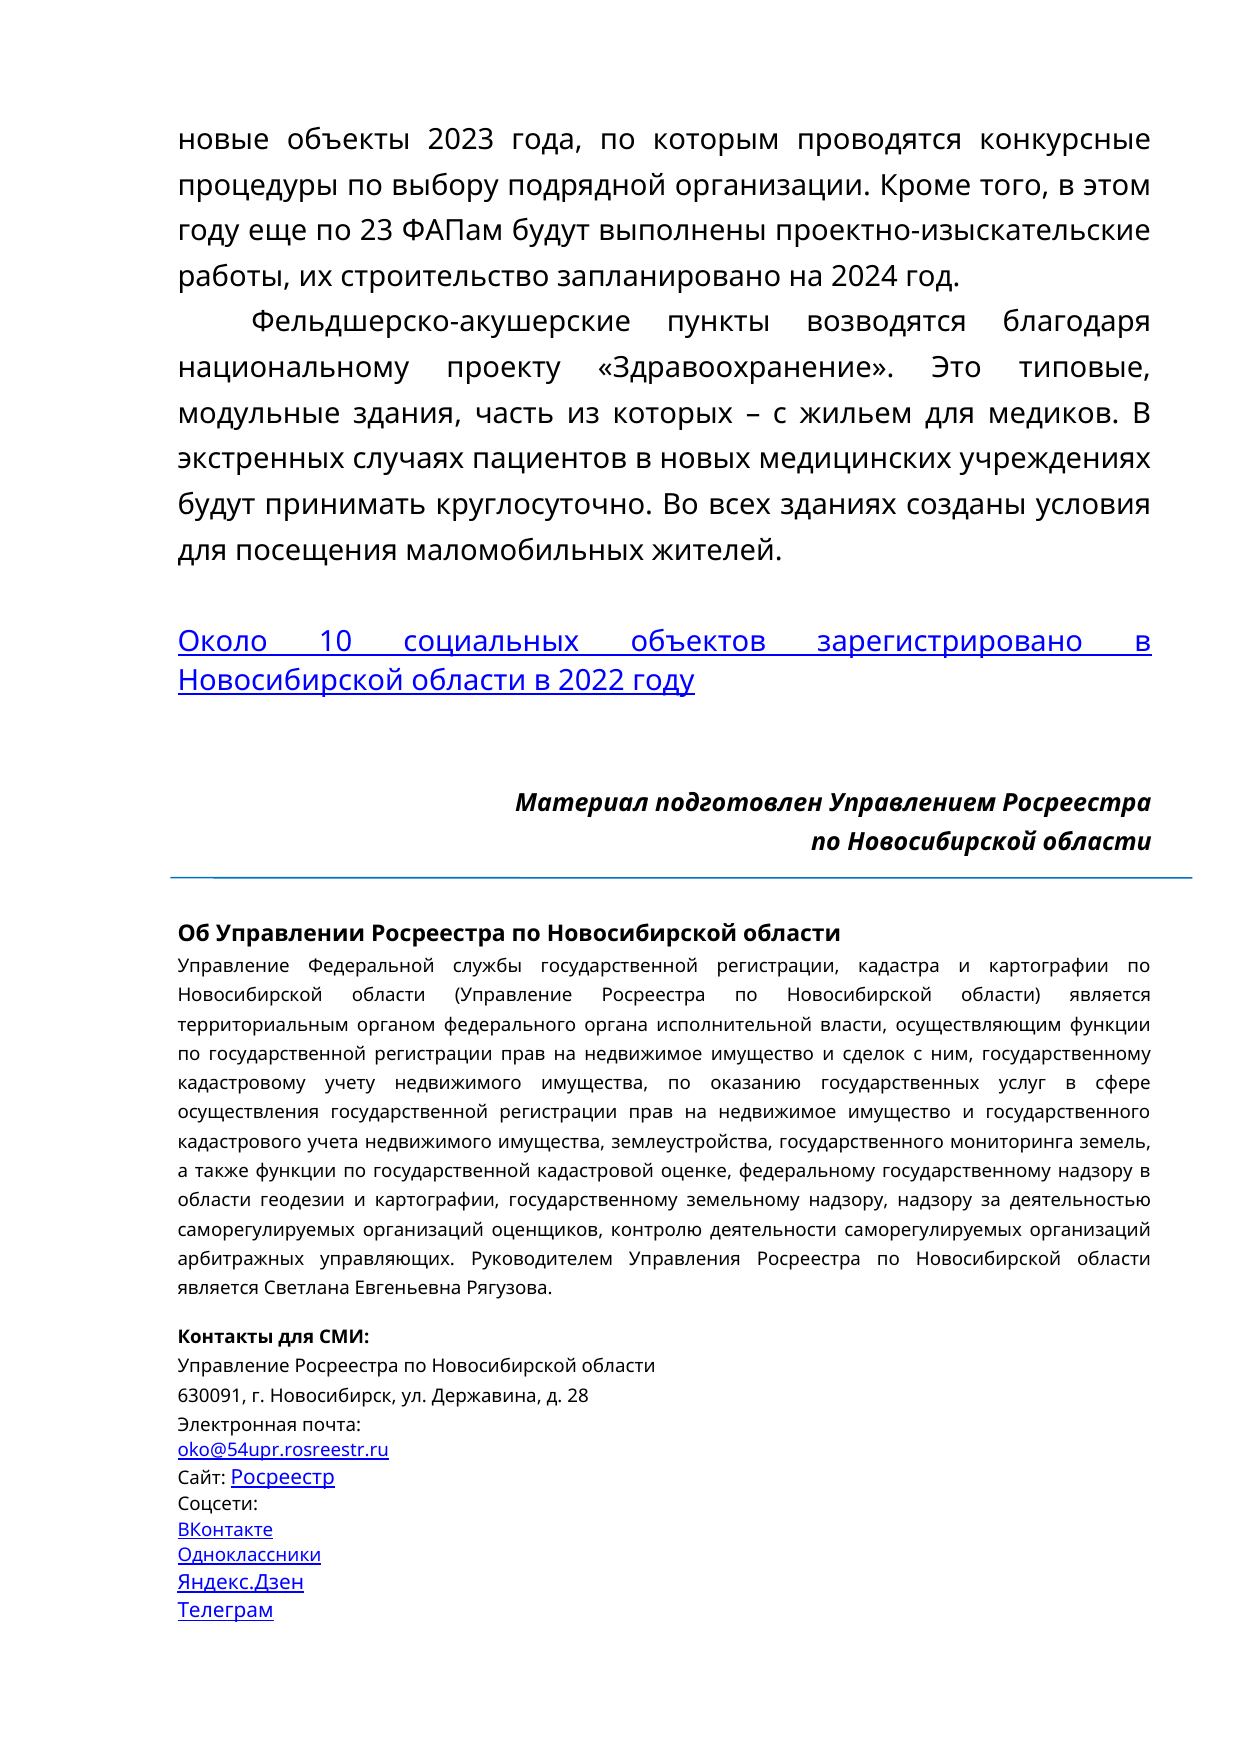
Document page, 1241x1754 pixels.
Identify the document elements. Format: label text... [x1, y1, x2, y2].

text Яндекс.Дзен [177, 1567, 1152, 1596]
text Одноклассники [177, 1542, 1152, 1567]
text Об Управлении Росреестра по Новосибирской области [177, 917, 1152, 948]
text Контакты для СМИ: [177, 1323, 1152, 1349]
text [177, 118, 1152, 295]
text Соцсети: [177, 1491, 1152, 1516]
text Управление Федеральной службы государственной регистрации, кадастра и картографии по Новосибирской области (Управление Росреестра по Новосибирской области) является территориальным органом федерального органа исполнительной власти, осуществляющим функции по государственной регистрации прав на недвижимое имущество и сделок с ним, государственному кадастровому учету недвижимого имущества, по оказанию государственных услуг в сфере осуществления государственной регистрации прав на недвижимое имущество и государственного кадастрового учета недвижимого имущества, землеустройства, государственного мониторинга земель, а также функции по государственной кадастровой оценке, федеральному государственному надзору в области геодезии и картографии, государственному земельному надзору, надзору за деятельностью саморегулируемых организаций оценщиков, контролю деятельности саморегулируемых организаций арбитражных управляющих. Руководителем Управления Росреестра по Новосибирской области является Светлана Евгеньевна Рягузова. [177, 952, 1152, 1300]
text Материал подготовлен Управлением Росреестра [177, 785, 1152, 819]
text Около 10 социальных объектов зарегистрировано в Новосибирской области в 2022 году [177, 655, 1152, 699]
text Около 10 социальных объектов зарегистрировано в Новосибирской области в 2022 году [177, 620, 1152, 654]
text Фельдшерско-акушерские пункты возводятся благодаря национальному проекту «Здравоохранение». Это типовые, модульные здания, часть из которых – с жильем для медиков. В экстренных случаях пациентов в новых медицинских учреждениях будут принимать круглосуточно. Во всех зданиях созданы условия для посещения маломобильных жителей. [177, 301, 1152, 568]
text по Новосибирской области [177, 824, 1152, 858]
text Телеграм [177, 1596, 1152, 1624]
text Электронная почта: [177, 1411, 1152, 1437]
text 630091, г. Новосибирск, ул. Державина, д. 28 [177, 1382, 1152, 1407]
text oko@54upr.rosreestr.ru [177, 1437, 1152, 1462]
text Сайт: Росреестр [177, 1462, 1152, 1491]
text Управление Росреестра по Новосибирской области [177, 1353, 1152, 1378]
text ВКонтакте [177, 1516, 1152, 1542]
